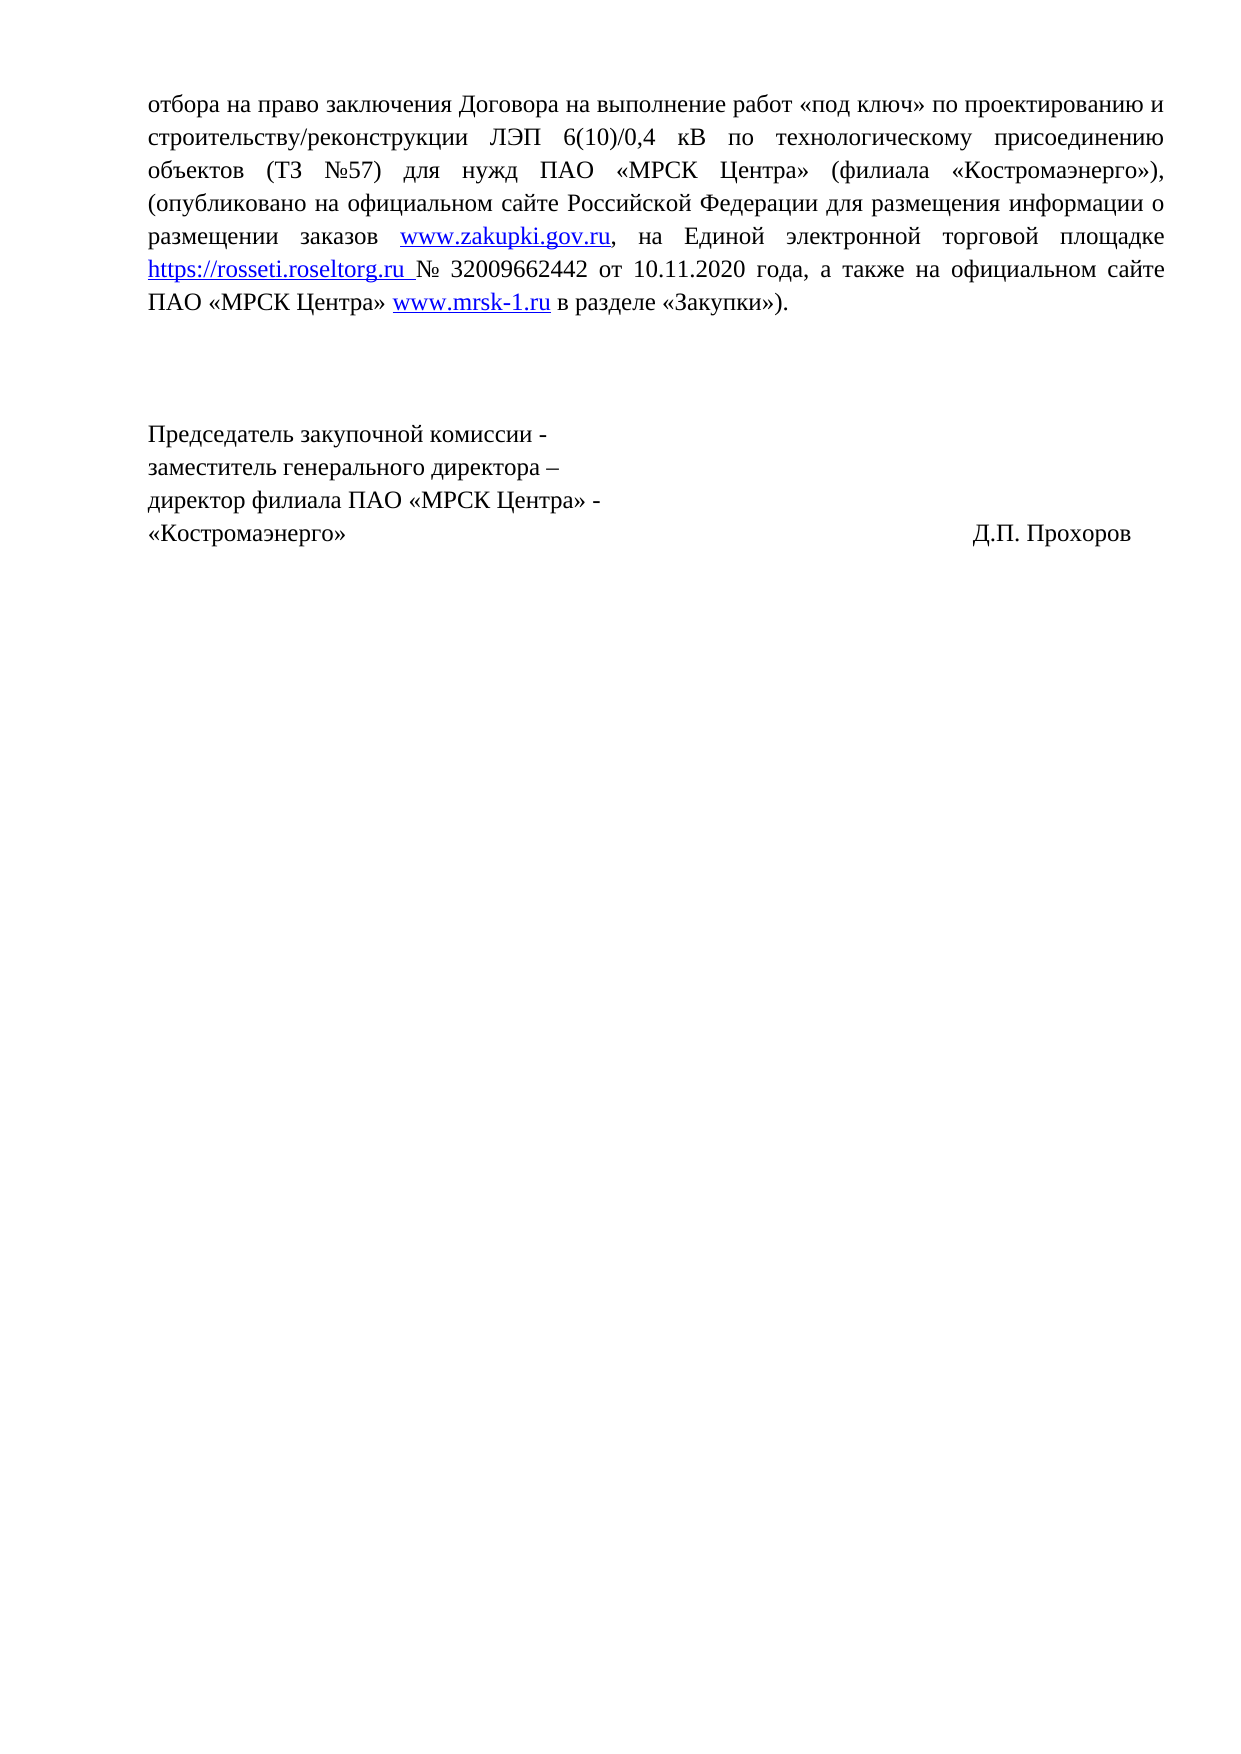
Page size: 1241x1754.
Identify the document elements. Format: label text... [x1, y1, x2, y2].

text директор филиала ПАО «МРСК Центра» - [148, 485, 1165, 514]
text «Костромаэнерго» Д.П. Прохоров [148, 518, 1165, 547]
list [148, 89, 1165, 316]
text Председатель закупочной комиссии - [148, 419, 1165, 448]
text заместитель генерального директора – [148, 452, 1165, 481]
